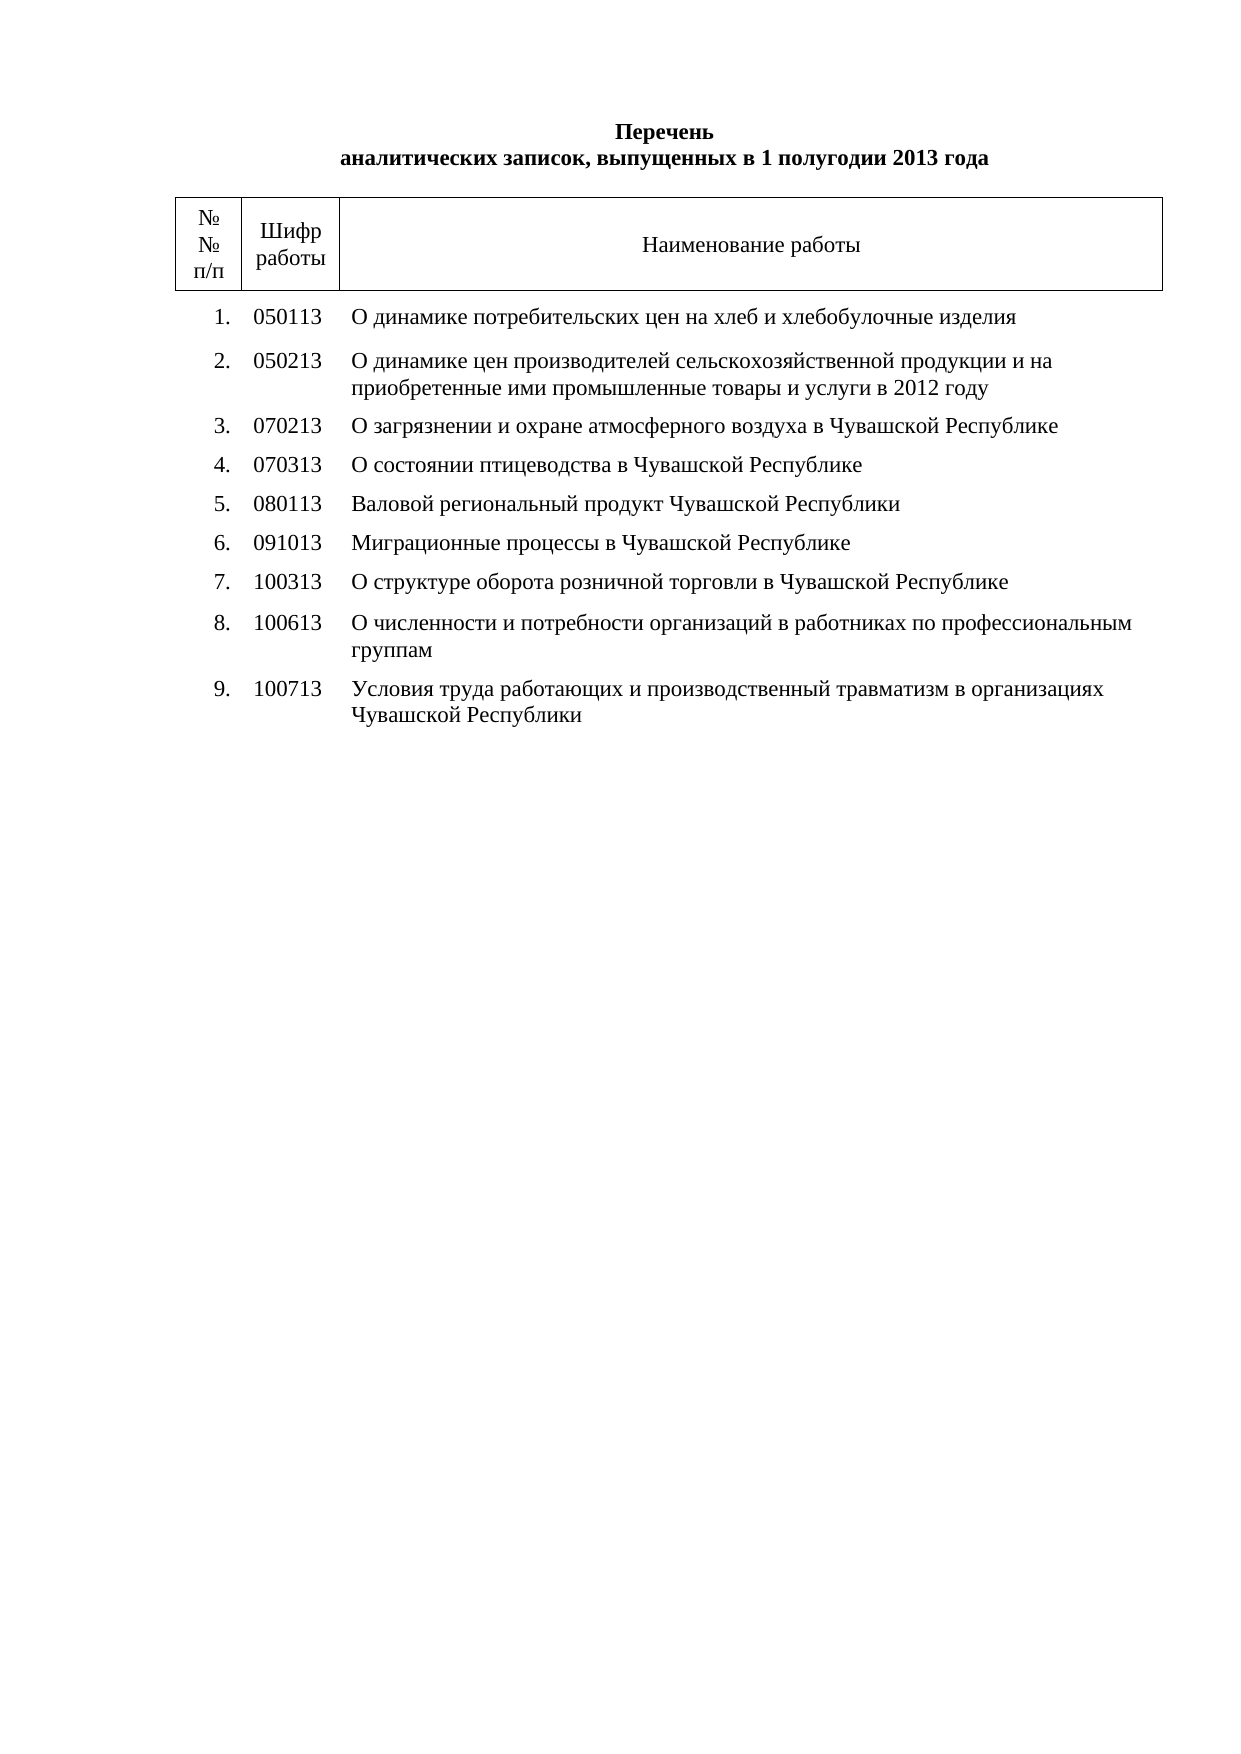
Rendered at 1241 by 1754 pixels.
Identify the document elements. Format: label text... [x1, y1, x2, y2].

table_header Шифр работы [242, 198, 339, 290]
text Перечень аналитических записок, выпущенных в 1 полугодии 2013 года [177, 118, 1152, 171]
table_cell 050113 [242, 291, 340, 335]
table_cell 100713 [242, 662, 340, 727]
table_header №№ п/п [176, 198, 241, 290]
table_cell О загрязнении и охране атмосферного воздуха в Чувашской Республике [340, 400, 1163, 439]
table_cell 100613 [242, 597, 340, 662]
table_cell 9. [176, 662, 242, 727]
table_cell 8. [176, 597, 242, 662]
table_cell Валовой региональный продукт Чувашской Республики [340, 478, 1163, 517]
table_cell О динамике потребительских цен на хлеб и хлебобулочные изделия [340, 291, 1163, 335]
table_cell 050213 [242, 335, 340, 400]
table_header Наименование работы [340, 198, 1162, 290]
table_cell 1. [176, 291, 242, 335]
table_cell Миграционные процессы в Чувашской Республике [340, 517, 1163, 556]
table_cell О численности и потребности организаций в работниках по профессиональным группам [340, 597, 1163, 662]
table_cell 070313 [242, 439, 340, 478]
table_cell Условия труда работающих и производственный травматизм в организациях Чувашской Республики [340, 662, 1163, 727]
table_cell 5. [176, 478, 242, 517]
table_cell 3. [176, 400, 242, 439]
table_cell О структуре оборота розничной торговли в Чувашской Республике [340, 556, 1163, 597]
table_cell 100313 [242, 556, 340, 597]
table_cell О динамике цен производителей сельскохозяйственной продукции и на приобретенные ими промышленные товары и услуги в 2012 году [340, 335, 1163, 400]
table_cell 7. [176, 556, 242, 597]
table_cell О состоянии птицеводства в Чувашской Республике [340, 439, 1163, 478]
table_cell 091013 [242, 517, 340, 556]
table_cell 080113 [242, 478, 340, 517]
table_cell 6. [176, 517, 242, 556]
table_cell 070213 [242, 400, 340, 439]
table_cell 4. [176, 439, 242, 478]
table_cell 2. [176, 335, 242, 400]
